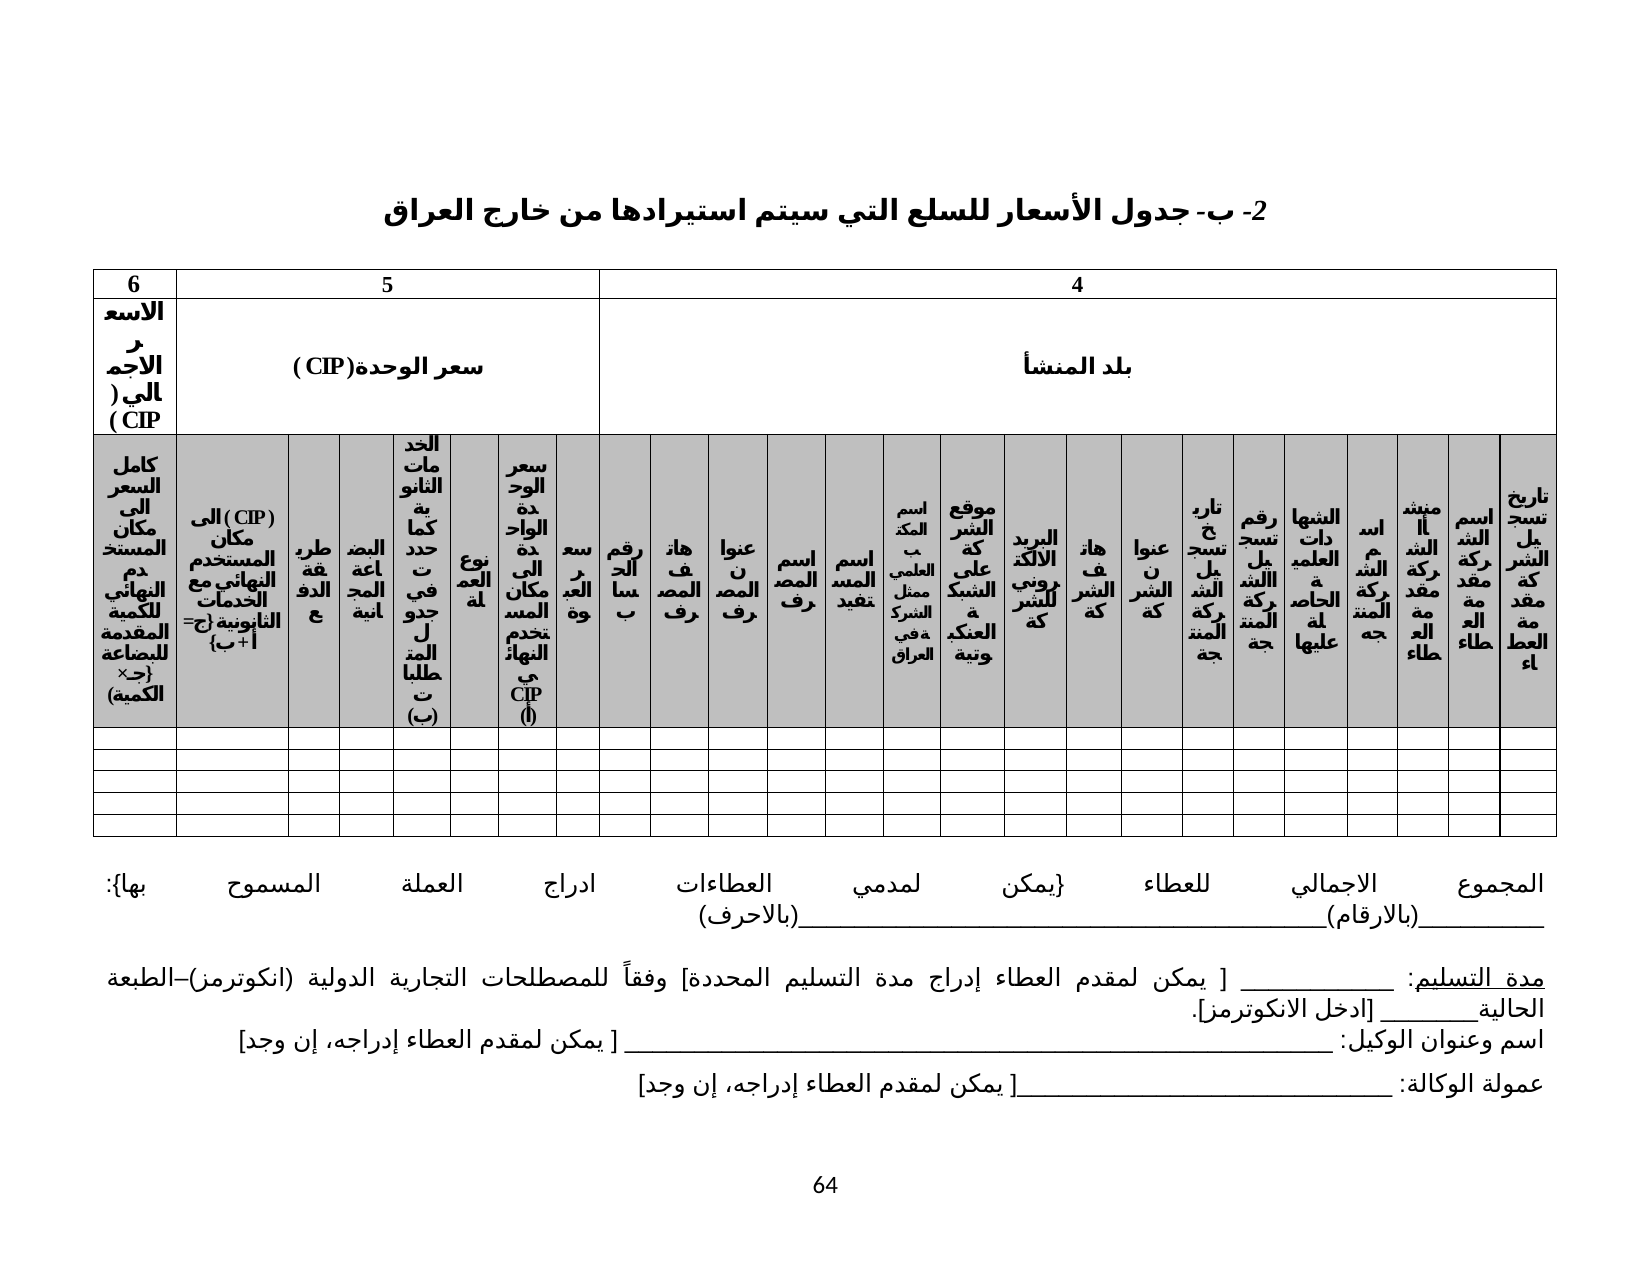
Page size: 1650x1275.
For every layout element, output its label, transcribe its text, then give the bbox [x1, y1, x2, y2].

table_cell [1501, 750, 1556, 770]
table_cell [826, 815, 883, 836]
table_cell (CIP ) الى مكان المستخدم النهائي مع الخدمات الثانونية {ج= أ + ب} [177, 435, 288, 727]
table_cell سعر العبوة [557, 435, 599, 727]
table_cell [709, 771, 767, 792]
table_cell [1348, 771, 1397, 792]
table_cell [340, 793, 393, 814]
table_cell [826, 771, 883, 792]
table_cell [177, 771, 288, 792]
table_cell بلد المنشأ [600, 299, 1556, 434]
table_cell الاسعر الاجمالي (CIP ) [94, 299, 176, 434]
table_cell [768, 793, 825, 814]
table_header 6 [94, 270, 176, 297]
table_cell [1348, 793, 1397, 814]
table_cell عنوان الشركة [1122, 435, 1182, 727]
table_cell [1122, 750, 1182, 770]
table_cell [1005, 750, 1066, 770]
table_cell رقم الحساب [600, 435, 650, 727]
table_cell [709, 728, 767, 748]
table_cell [499, 728, 556, 748]
table_cell [941, 771, 1004, 792]
table_cell [1348, 728, 1397, 748]
table_cell كامل السعر الى مكان المستخدم النهائي للكمية المقدمة للبضاعة {جـ× الكمية) [94, 435, 176, 727]
table_cell [1398, 728, 1448, 748]
table_cell [1398, 750, 1448, 770]
table_cell [709, 815, 767, 836]
table_cell اسم المصرف [768, 435, 825, 727]
table_cell [94, 815, 176, 836]
table_cell [1067, 771, 1121, 792]
table_cell [1449, 771, 1499, 792]
table_cell [1183, 728, 1233, 748]
table_cell [1234, 815, 1284, 836]
table_cell [177, 728, 288, 748]
table_cell [1449, 793, 1499, 814]
table_cell الخدمات الثانوية كما حددت في جدول المتطلبات (ب) [394, 435, 450, 727]
table_cell [1285, 793, 1347, 814]
table_cell هاتف المصرف [651, 435, 708, 727]
table_cell [600, 793, 650, 814]
table_cell [941, 815, 1004, 836]
table_cell [289, 771, 339, 792]
table_cell [557, 815, 599, 836]
table_cell [709, 793, 767, 814]
table_cell [340, 815, 393, 836]
table_cell [340, 728, 393, 748]
table_cell [768, 815, 825, 836]
table_cell [1005, 793, 1066, 814]
table_cell [1005, 815, 1066, 836]
table_cell نوع العملة [451, 435, 498, 727]
table_cell [1234, 750, 1284, 770]
table_cell [499, 750, 556, 770]
table_cell [768, 728, 825, 748]
table_cell [651, 793, 708, 814]
table_cell [394, 728, 450, 748]
text المجموع الاجمالي للعطاء {يمكن لمدمي العطاءات ادراج العملة المسموح بها}: _________(بالارقام)______________________________________(بالاحرف) [105, 868, 1545, 930]
table_cell [557, 728, 599, 748]
table_cell اسم المستفيد [826, 435, 883, 727]
table_cell [1285, 750, 1347, 770]
table_cell [600, 815, 650, 836]
table_cell [557, 771, 599, 792]
table_cell [1398, 771, 1448, 792]
table_cell اسم المكتب العلمي ممثل الشركة في العراق [884, 435, 940, 727]
table_cell [884, 815, 940, 836]
table_cell [651, 771, 708, 792]
table_cell [94, 771, 176, 792]
table_cell [177, 793, 288, 814]
table_cell طريقة الدفع [289, 435, 339, 727]
table_cell [1067, 728, 1121, 748]
table_cell [1449, 815, 1499, 836]
table_cell [451, 771, 498, 792]
table_cell [709, 750, 767, 770]
table_cell [394, 771, 450, 792]
table_cell [1348, 750, 1397, 770]
table_cell [1005, 771, 1066, 792]
table_cell [1183, 771, 1233, 792]
table_cell [826, 750, 883, 770]
table_cell [884, 750, 940, 770]
table_cell [1234, 793, 1284, 814]
table_cell [289, 815, 339, 836]
table_cell [768, 750, 825, 770]
table_cell [1067, 793, 1121, 814]
table_cell [557, 793, 599, 814]
table_cell [499, 815, 556, 836]
table_cell [826, 728, 883, 748]
table_cell [94, 793, 176, 814]
table_cell عنوان المصرف [709, 435, 767, 727]
table_cell [177, 815, 288, 836]
table_cell [289, 793, 339, 814]
table_cell [1285, 728, 1347, 748]
table_cell [1501, 793, 1556, 814]
table_cell هاتف الشركة [1067, 435, 1121, 727]
table_cell تاريخ تسجيل الشركة المنتجة [1183, 435, 1233, 727]
table_cell [451, 728, 498, 748]
table_cell [394, 750, 450, 770]
table_cell [394, 815, 450, 836]
table_cell [1183, 793, 1233, 814]
table_cell [1234, 771, 1284, 792]
table_cell [1122, 815, 1182, 836]
table_cell [1398, 815, 1448, 836]
table_cell [94, 728, 176, 748]
table_cell [600, 728, 650, 748]
table_cell [1449, 728, 1499, 748]
table_cell [1285, 815, 1347, 836]
text مدة التسليم: ___________ [ يمكن لمقدم العطاء إدراج مدة التسليم المحددة] وفقاً للمصطلحات التجارية الدولية (انكوترمز)–الطبعة الحالية_______ [ادخل الانكوترمز]. [105, 961, 1545, 1024]
table_cell [651, 815, 708, 836]
table_cell موقع الشركة على الشبكة العنكبوتية [941, 435, 1004, 727]
table_header 4 [600, 270, 1556, 297]
table_cell [884, 728, 940, 748]
table_cell [1122, 771, 1182, 792]
subtitle 2- ب- جدول الأسعار للسلع التي سيتم استيرادها من خارج العراق [105, 192, 1545, 228]
table_cell [1067, 750, 1121, 770]
table_cell [600, 750, 650, 770]
table_cell [941, 728, 1004, 748]
table_cell سعر الوحدة الواحدة الى مكان المستخدم النهائي CIP (أ) [499, 435, 556, 727]
table_cell [1005, 728, 1066, 748]
table_cell [1501, 815, 1556, 836]
table_cell [1183, 750, 1233, 770]
table_cell [1501, 771, 1556, 792]
table_cell [651, 750, 708, 770]
table_cell [1183, 815, 1233, 836]
table_cell الشهادات العلمية الحاصلة عليها [1285, 435, 1347, 727]
table_cell [289, 728, 339, 748]
table_cell [1449, 750, 1499, 770]
table_cell [1398, 793, 1448, 814]
table_cell [340, 771, 393, 792]
table_cell رقم تسجيل االشركة المنتجة [1234, 435, 1284, 727]
table_cell [1285, 771, 1347, 792]
table_cell [177, 750, 288, 770]
table_cell [884, 793, 940, 814]
text عمولة الوكالة: ___________________________[ يمكن لمقدم العطاء إدراجه، إن وجد] [105, 1068, 1545, 1099]
table_cell [651, 728, 708, 748]
table_cell [1122, 793, 1182, 814]
table_cell تاريخ تسجيل الشركة مقدمة العطاء [1501, 435, 1556, 727]
table_cell [451, 793, 498, 814]
table_cell [451, 750, 498, 770]
table_cell [340, 750, 393, 770]
table_cell [1348, 815, 1397, 836]
table_cell [1234, 728, 1284, 748]
table_cell اسم الشركة مقدمة العطاء [1449, 435, 1499, 727]
table_cell منشأا الشركة مقدمة العطاء [1398, 435, 1448, 727]
table_cell البضاعة المجانية [340, 435, 393, 727]
text اسم وعنوان الوكيل: ___________________________________________________ [ يمكن لمقدم العطاء إدراجه، إن وجد] [105, 1024, 1545, 1055]
table_header 5 [177, 270, 599, 297]
table_cell اسم الشركة المنتجه [1348, 435, 1397, 727]
table_cell [1122, 728, 1182, 748]
table_cell [289, 750, 339, 770]
table_cell سعر الوحدة(CIP ) [177, 299, 599, 434]
table_cell [499, 793, 556, 814]
table_cell [1067, 815, 1121, 836]
table_cell [941, 750, 1004, 770]
table_cell [557, 750, 599, 770]
table_cell البريد الالكتروني للشركة [1005, 435, 1066, 727]
table_cell [94, 750, 176, 770]
table_cell [1501, 728, 1556, 748]
table_cell [941, 793, 1004, 814]
table_cell [394, 793, 450, 814]
table_cell [884, 771, 940, 792]
table_cell [499, 771, 556, 792]
table_cell [600, 771, 650, 792]
table_cell [826, 793, 883, 814]
table_cell [451, 815, 498, 836]
table_cell [768, 771, 825, 792]
